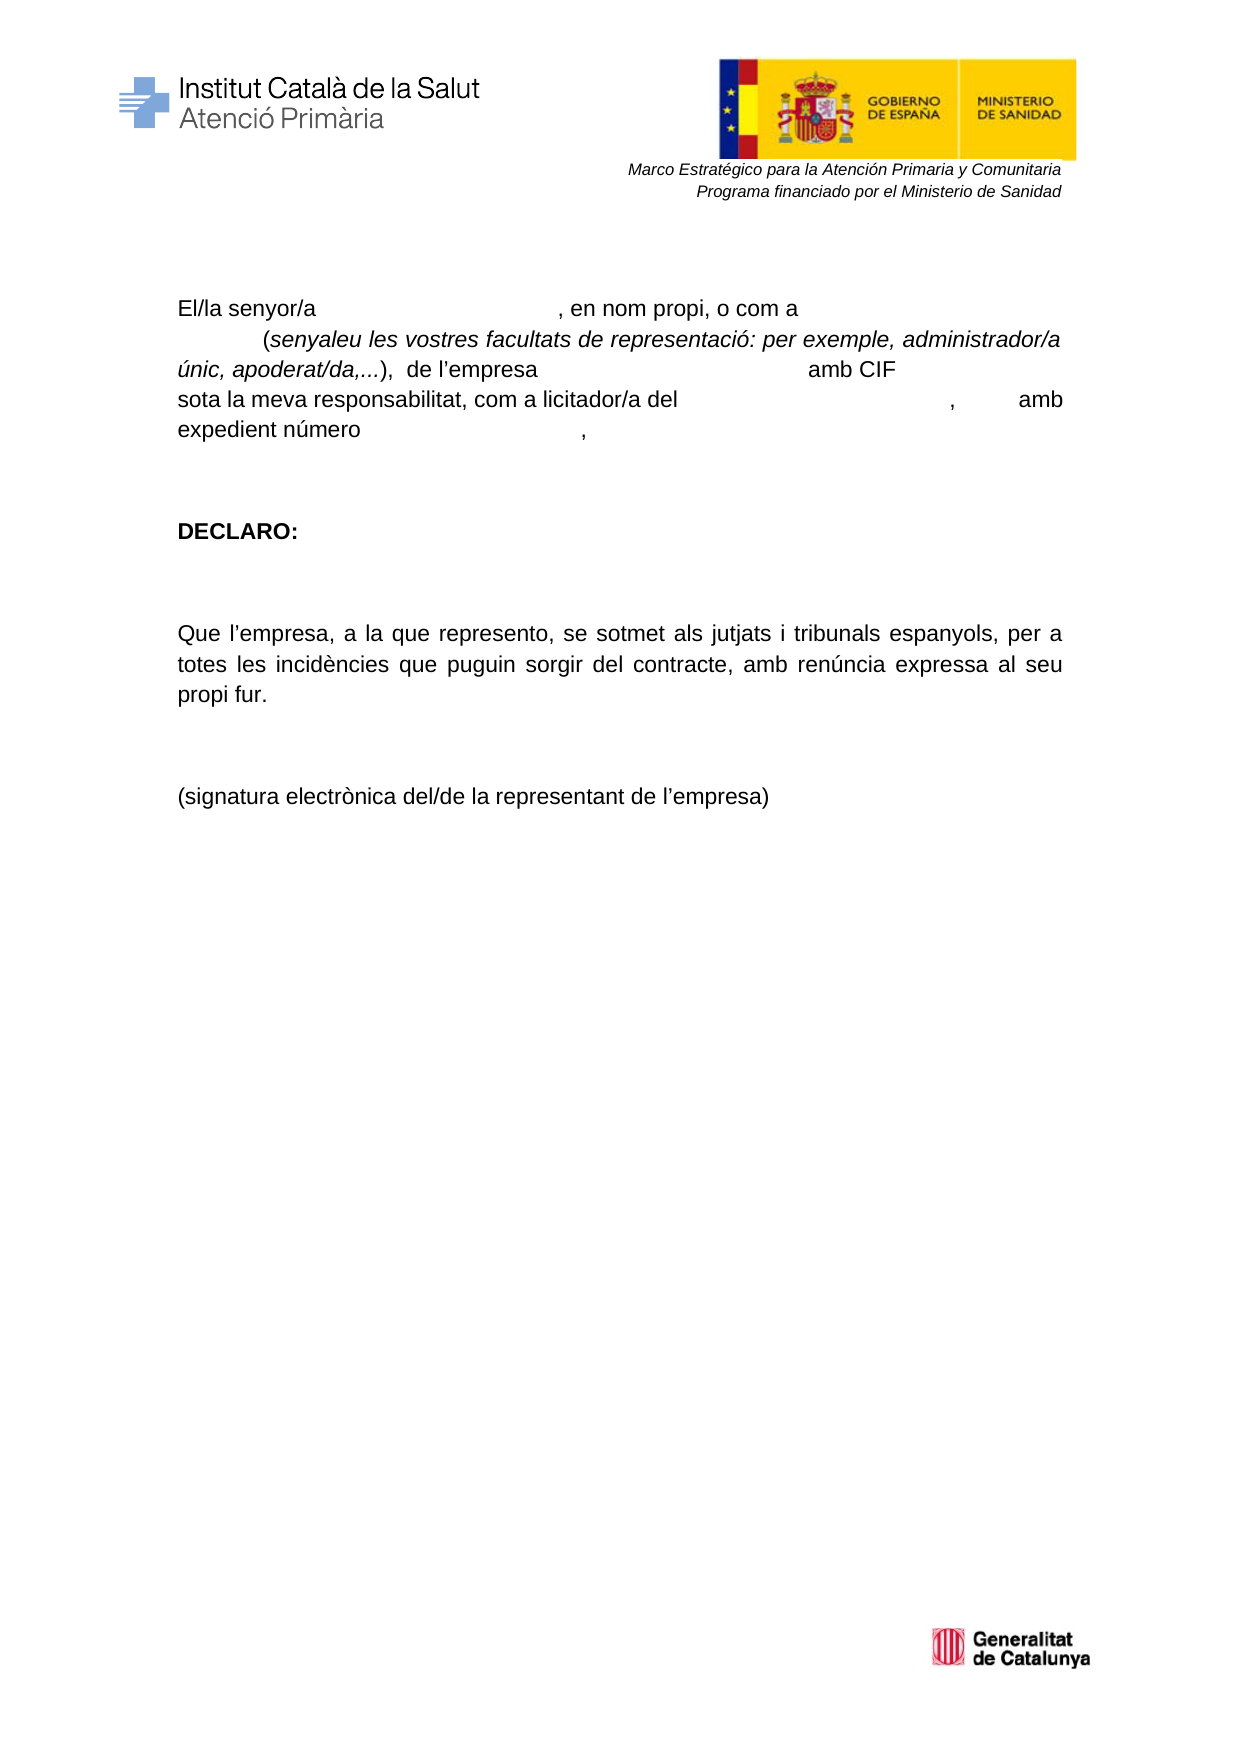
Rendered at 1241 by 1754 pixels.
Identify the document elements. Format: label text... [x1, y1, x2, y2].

text DECLARO: [177, 518, 1063, 544]
picture [893, 1621, 1129, 1674]
text (signatura electrònica del/de la representant de l’empresa) [177, 783, 1063, 809]
text Que l’empresa, a la que represento, se sotmet als jutjats i tribunals espanyols, per a totes les incidències que puguin sorgir del contracte, amb renúncia expressa al seu propi fur. [177, 620, 1063, 707]
picture [117, 74, 483, 133]
text El/la senyor/a , en nom propi, o com a (senyaleu les vostres facultats de representació: per exemple, administrador/a únic, apoderat/da,...), de l’empresa amb CIF sota la meva responsabilitat, com a licitador/a del , amb expedient número , [177, 295, 1063, 442]
